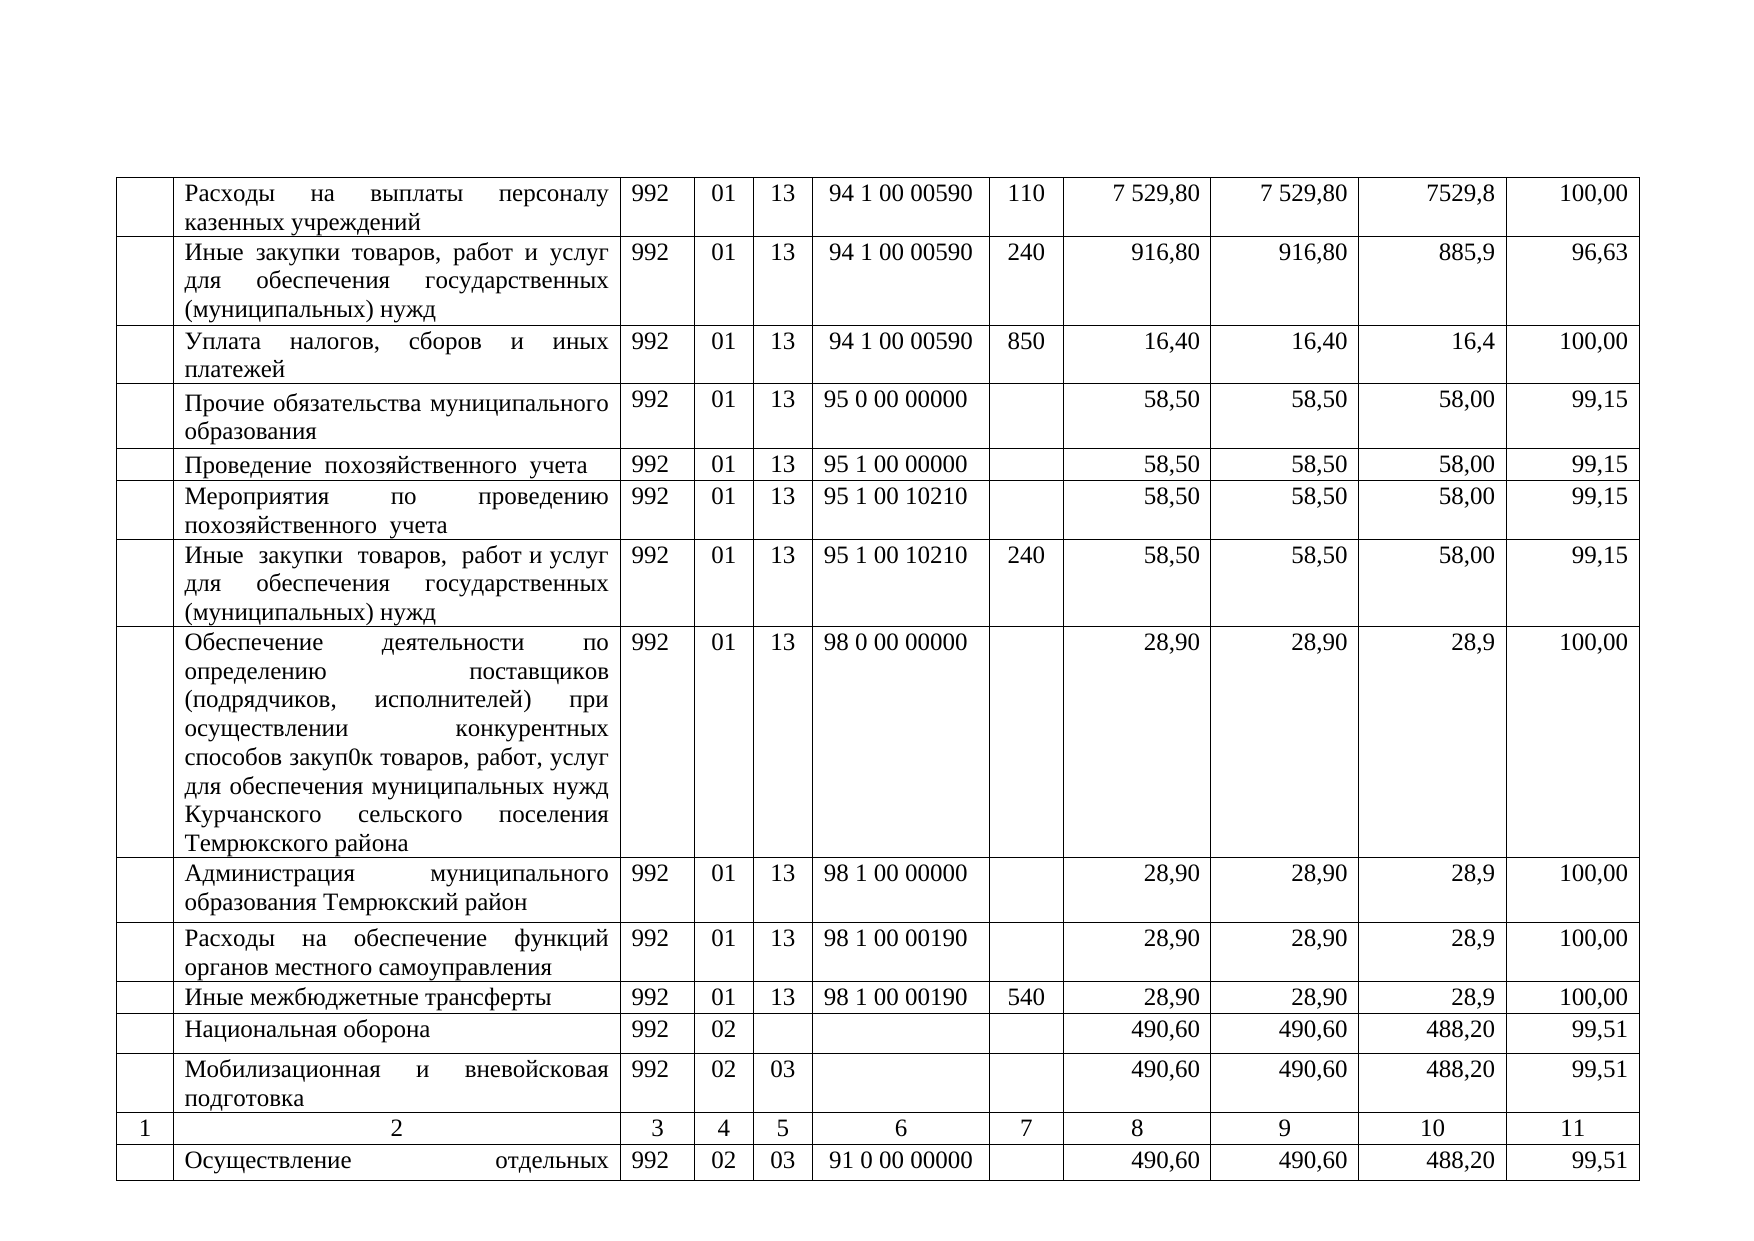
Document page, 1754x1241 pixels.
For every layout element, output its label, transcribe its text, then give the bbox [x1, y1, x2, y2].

table_cell 99,51 [1507, 1145, 1639, 1180]
table_cell 01 [695, 178, 753, 236]
table_cell 03 [754, 1054, 812, 1112]
table_cell 240 [990, 540, 1063, 626]
table_cell [990, 627, 1063, 857]
table_cell 02 [695, 1014, 753, 1053]
table_cell 58,50 [1064, 384, 1210, 448]
table_cell 885,9 [1359, 237, 1506, 325]
table_cell 992 [621, 326, 694, 383]
table_cell 13 [754, 627, 812, 857]
table_cell [990, 923, 1063, 981]
table_cell 99,15 [1507, 384, 1639, 448]
table_cell [990, 1145, 1063, 1180]
table_cell 100,00 [1507, 858, 1639, 922]
table_cell Мероприятия по проведению похозяйственного учета [174, 481, 620, 539]
table_cell 992 [621, 540, 694, 626]
table_cell 99,51 [1507, 1014, 1639, 1053]
table_cell 100,00 [1507, 923, 1639, 981]
table_cell 13 [754, 540, 812, 626]
table_cell Расходы на обеспечение функций органов местного самоуправления [174, 923, 620, 981]
table_cell 01 [695, 449, 753, 480]
table_cell Проведение похозяйственного учета [174, 449, 620, 480]
table_cell 28,9 [1359, 923, 1506, 981]
table_cell 28,90 [1211, 923, 1358, 981]
table_cell 98 1 00 00000 [813, 858, 989, 922]
table_cell Национальная оборона [174, 1014, 620, 1053]
table_cell 13 [754, 449, 812, 480]
table_cell 100,00 [1507, 178, 1639, 236]
table_cell 28,90 [1211, 982, 1358, 1013]
table_cell [117, 481, 173, 539]
table_cell 28,90 [1064, 627, 1210, 857]
table_cell 490,60 [1211, 1145, 1358, 1180]
table_cell Обеспечение деятельности по определению поставщиков (подрядчиков, исполнителей) при осуществлении конкурентных способов закуп0к товаров, работ, услуг для обеспечения муниципальных нужд Курчанского сельского поселения Темрюкского района [174, 627, 620, 857]
table_cell 13 [754, 237, 812, 325]
table_cell 94 1 00 00590 [813, 326, 989, 383]
table_cell 58,50 [1064, 481, 1210, 539]
table_cell [813, 1014, 989, 1053]
table_cell 01 [695, 982, 753, 1013]
table_cell 13 [754, 178, 812, 236]
table_cell 916,80 [1211, 237, 1358, 325]
table_cell 58,00 [1359, 481, 1506, 539]
table_cell 58,50 [1211, 481, 1358, 539]
table_cell [754, 1014, 812, 1053]
table_cell 58,00 [1359, 449, 1506, 480]
table_cell 992 [621, 982, 694, 1013]
table_cell 58,00 [1359, 384, 1506, 448]
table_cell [174, 1145, 620, 1180]
table_cell 94 1 00 00590 [813, 178, 989, 236]
table_cell 16,4 [1359, 326, 1506, 383]
table_cell 01 [695, 237, 753, 325]
table_cell [117, 178, 173, 236]
table_cell 992 [621, 858, 694, 922]
table_cell 98 0 00 00000 [813, 627, 989, 857]
table_cell 490,60 [1064, 1054, 1210, 1112]
table_cell 992 [621, 923, 694, 981]
table_cell 13 [754, 384, 812, 448]
table_cell 98 1 00 00190 [813, 982, 989, 1013]
table_cell 13 [754, 982, 812, 1013]
table_cell 100,00 [1507, 326, 1639, 383]
table_cell 992 [621, 1014, 694, 1053]
table_cell 95 0 00 00000 [813, 384, 989, 448]
table_cell 100,00 [1507, 982, 1639, 1013]
table_cell 99,51 [1507, 1054, 1639, 1112]
table_cell [990, 384, 1063, 448]
table_cell 95 1 00 10210 [813, 540, 989, 626]
table_cell 01 [695, 858, 753, 922]
table_cell 91 0 00 00000 [813, 1145, 989, 1180]
table_cell 490,60 [1064, 1014, 1210, 1053]
table_cell Администрация муниципального образования Темрюкский район [174, 858, 620, 922]
table_cell 58,00 [1359, 540, 1506, 626]
table_cell [117, 237, 173, 325]
table_cell [117, 540, 173, 626]
table_cell 01 [695, 627, 753, 857]
table_cell 01 [695, 540, 753, 626]
table_cell 98 1 00 00190 [813, 923, 989, 981]
table_cell 28,90 [1064, 923, 1210, 981]
table_cell 99,15 [1507, 449, 1639, 480]
table_cell 94 1 00 00590 [813, 237, 989, 325]
table_cell 992 [621, 178, 694, 236]
table_cell 58,50 [1064, 449, 1210, 480]
table_cell Расходы на выплаты персоналу казенных учреждений [174, 178, 620, 236]
table_cell 13 [754, 858, 812, 922]
table_cell 13 [754, 923, 812, 981]
table_cell 7 529,80 [1064, 178, 1210, 236]
table_cell 28,90 [1064, 982, 1210, 1013]
table_cell 992 [621, 237, 694, 325]
table_cell 11 [1507, 1113, 1639, 1144]
table_cell 100,00 [1507, 627, 1639, 857]
table_cell 16,40 [1064, 326, 1210, 383]
table_cell [117, 1054, 173, 1112]
table_cell 992 [621, 627, 694, 857]
table_cell 9 [1211, 1113, 1358, 1144]
table_cell Иные закупки товаров, работ и услуг для обеспечения государственных (муниципальных) нужд [174, 540, 620, 626]
table_cell 13 [754, 481, 812, 539]
table_cell 95 1 00 10210 [813, 481, 989, 539]
table_cell 992 [621, 384, 694, 448]
table_cell 4 [695, 1113, 753, 1144]
table_cell 488,20 [1359, 1054, 1506, 1112]
table_cell 01 [695, 923, 753, 981]
table_cell 16,40 [1211, 326, 1358, 383]
table_cell 28,90 [1211, 627, 1358, 857]
table_cell [117, 858, 173, 922]
table_cell 58,50 [1064, 540, 1210, 626]
table_cell [990, 481, 1063, 539]
table_cell 95 1 00 00000 [813, 449, 989, 480]
table_cell 110 [990, 178, 1063, 236]
table_cell 03 [754, 1145, 812, 1180]
table_cell [990, 1014, 1063, 1053]
table_cell [117, 449, 173, 480]
table_cell [117, 923, 173, 981]
table_cell [117, 627, 173, 857]
table_cell 992 [621, 449, 694, 480]
table_cell 992 [621, 481, 694, 539]
table_cell 99,15 [1507, 540, 1639, 626]
table_cell 992 [621, 1145, 694, 1180]
table_cell 490,60 [1211, 1014, 1358, 1053]
table_cell 01 [695, 326, 753, 383]
table_cell [117, 384, 173, 448]
table_cell 99,15 [1507, 481, 1639, 539]
table_cell 488,20 [1359, 1145, 1506, 1180]
table_cell 240 [990, 237, 1063, 325]
table_cell [117, 326, 173, 383]
table_cell [990, 449, 1063, 480]
table_cell 58,50 [1211, 540, 1358, 626]
table_cell 28,9 [1359, 982, 1506, 1013]
table_cell 28,90 [1211, 858, 1358, 922]
table_cell 01 [695, 384, 753, 448]
table_cell 02 [695, 1054, 753, 1112]
table_cell [117, 982, 173, 1013]
table_cell 02 [695, 1145, 753, 1180]
table_cell 96,63 [1507, 237, 1639, 325]
table_cell [117, 1145, 173, 1180]
table_cell 28,9 [1359, 858, 1506, 922]
table_cell 490,60 [1211, 1054, 1358, 1112]
table_cell [990, 1054, 1063, 1112]
table_cell 6 [813, 1113, 989, 1144]
table_cell 7 529,80 [1211, 178, 1358, 236]
table_cell 58,50 [1211, 384, 1358, 448]
table_cell 1 [117, 1113, 173, 1144]
table_cell Мобилизационная и вневойсковая подготовка [174, 1054, 620, 1112]
table_cell 28,9 [1359, 627, 1506, 857]
table_cell 01 [695, 481, 753, 539]
table_cell Иные закупки товаров, работ и услуг для обеспечения государственных (муниципальных) нужд [174, 237, 620, 325]
table_cell 3 [621, 1113, 694, 1144]
table_cell 992 [621, 1054, 694, 1112]
table_cell [117, 1014, 173, 1053]
table_cell Уплата налогов, сборов и иных платежей [174, 326, 620, 383]
table_cell 916,80 [1064, 237, 1210, 325]
table_cell 488,20 [1359, 1014, 1506, 1053]
table_cell 490,60 [1064, 1145, 1210, 1180]
table_cell 13 [754, 326, 812, 383]
table_cell 2 [174, 1113, 620, 1144]
table_cell 28,90 [1064, 858, 1210, 922]
table_cell [813, 1054, 989, 1112]
table_cell 58,50 [1211, 449, 1358, 480]
table_cell 8 [1064, 1113, 1210, 1144]
table_cell 5 [754, 1113, 812, 1144]
table_cell Прочие обязательства муниципального образования [174, 384, 620, 448]
table_cell 540 [990, 982, 1063, 1013]
table_cell Иные межбюджетные трансферты [174, 982, 620, 1013]
table_cell 7529,8 [1359, 178, 1506, 236]
table_cell 850 [990, 326, 1063, 383]
table_cell 7 [990, 1113, 1063, 1144]
table_cell [990, 858, 1063, 922]
table_cell 10 [1359, 1113, 1506, 1144]
